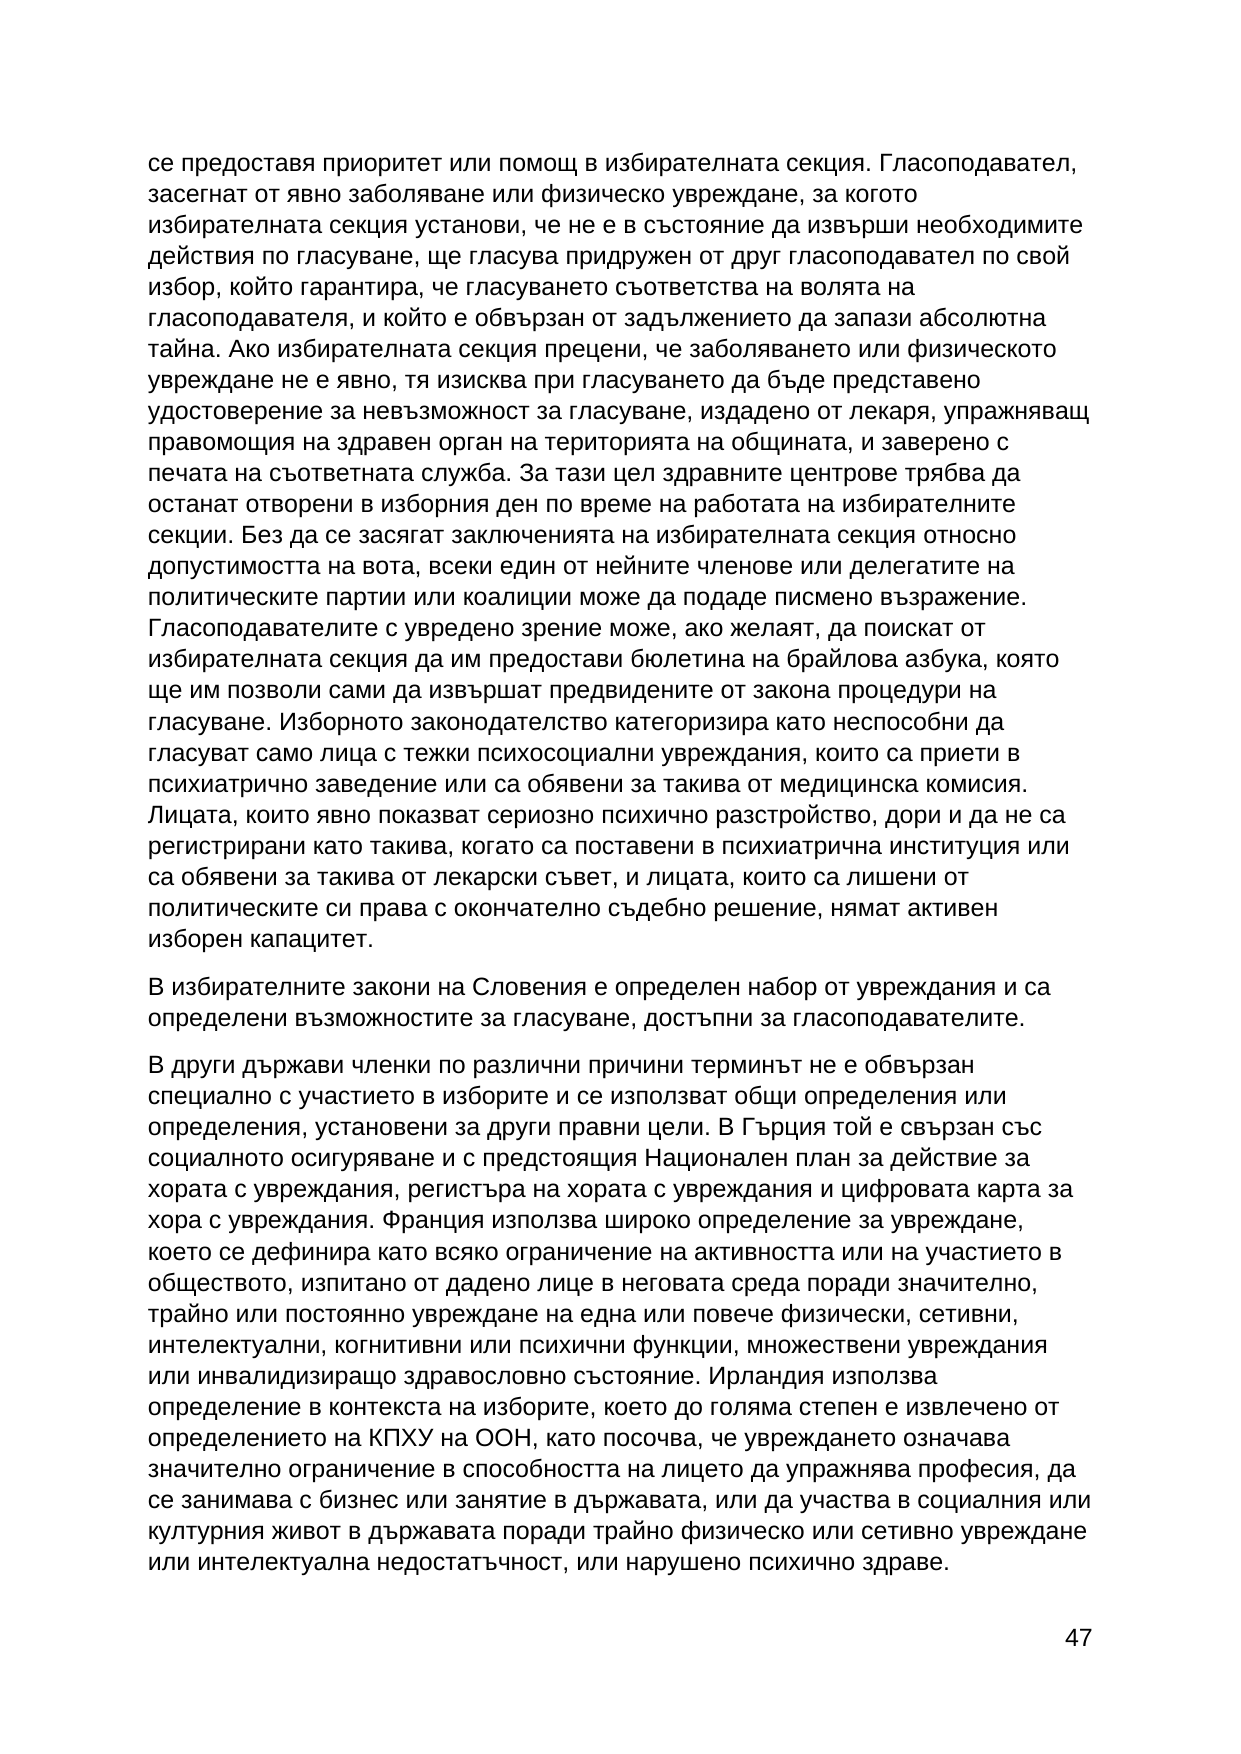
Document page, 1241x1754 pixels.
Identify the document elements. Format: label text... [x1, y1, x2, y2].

text В други държави членки по различни причини терминът не е обвързан специално с участието в изборите и се използват общи определения или определения, установени за други правни цели. В Гърция той е свързан със социалното осигуряване и с предстоящия Национален план за действие за хората с увреждания, регистъра на хората с увреждания и цифровата карта за хора с увреждания. Франция използва широко определение за увреждане, което се дефинира като всяко ограничение на активността или на участието в обществото, изпитано от дадено лице в неговата среда поради значително, трайно или постоянно увреждане на една или повече физически, сетивни, интелектуални, когнитивни или психични функции, множествени увреждания или инвалидизиращо здравословно състояние. Ирландия използва определение в контекста на изборите, което до голяма степен е извлечено от определението на КПХУ на ООН, като посочва, че увреждането означава значително ограничение в способността на лицето да упражнява професия, да се занимава с бизнес или занятие в държавата, или да участва в социалния или културния живот в държавата поради трайно физическо или сетивно увреждане или интелектуална недостатъчност, или нарушено психично здраве. [148, 1050, 1092, 1576]
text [148, 148, 1092, 952]
text В избирателните закони на Словения е определен набор от увреждания и са определени възможностите за гласуване, достъпни за гласоподавателите. [148, 971, 1092, 1031]
